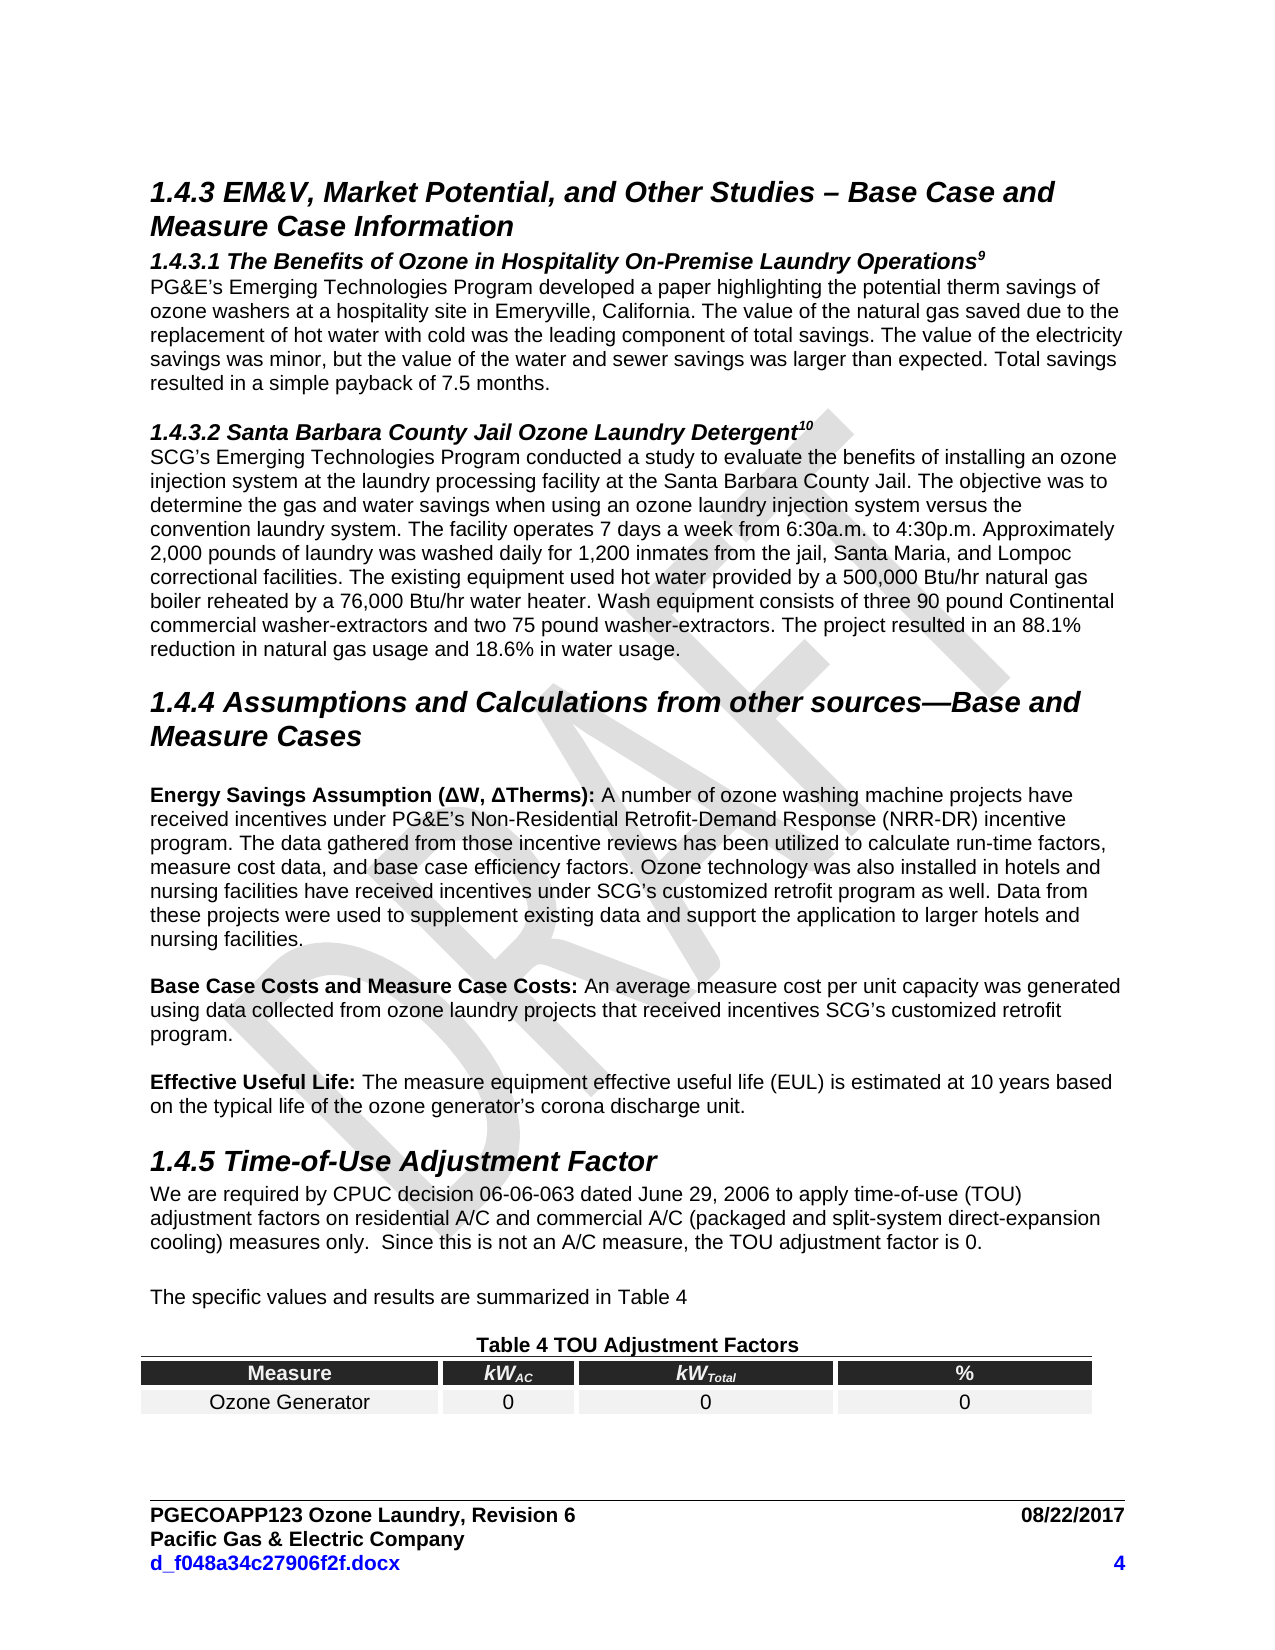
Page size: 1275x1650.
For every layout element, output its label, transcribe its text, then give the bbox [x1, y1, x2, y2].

text 1.4.3.1 The Benefits of Ozone in Hospitality On-Premise Laundry Operations [150, 248, 1125, 275]
table_cell 0 [838, 1390, 1092, 1414]
table_cell 0 [579, 1390, 833, 1414]
subtitle 1.4.3 EM&V, Market Potential, and Other Studies – Base Case and Measure Case Information [150, 175, 1125, 242]
table_cell 0 [443, 1390, 574, 1414]
text PG&E’s Emerging Technologies Program developed a paper highlighting the potential therm savings of ozone washers at a hospitality site in Emeryville, California. The value of the natural gas saved due to the replacement of hot water with cold was the leading component of total savings. The value of the electricity savings was minor, but the value of the water and sewer savings was larger than expected. Total savings resulted in a simple payback of 7.5 months. [150, 275, 1125, 394]
subtitle 1.4.4 Assumptions and Calculations from other sources—Base and Measure Cases [150, 685, 1125, 752]
text 1.4.5 Time-of-Use Adjustment Factor [150, 1144, 1125, 1178]
text 1.4.3.2 Santa Barbara County Jail Ozone Laundry Detergent [150, 418, 1125, 445]
text Table 4 TOU Adjustment Factors [150, 1332, 1125, 1356]
table_cell Ozone Generator [141, 1390, 438, 1414]
text Base Case Costs and Measure Case Costs: An average measure cost per unit capacity was generated using data collected from ozone laundry projects that received incentives SCG’s customized retrofit program. [150, 974, 1125, 1046]
table_header kWTotal [579, 1361, 833, 1385]
table_header Measure [141, 1361, 438, 1385]
table_header kWAC [443, 1361, 574, 1385]
text Effective Useful Life: The measure equipment effective useful life (EUL) is estimated at 10 years based on the typical life of the ozone generator’s corona discharge unit. [150, 1070, 1125, 1118]
text Energy Savings Assumption (ΔW, ΔTherms): A number of ozone washing machine projects have received incentives under PG&E’s Non-Residential Retrofit-Demand Response (NRR-DR) incentive program. The data gathered from those incentive reviews has been utilized to calculate run-time factors, measure cost data, and base case efficiency factors. Ozone technology was also installed in hotels and nursing facilities have received incentives under SCG’s customized retrofit program as well. Data from these projects were used to supplement existing data and support the application to larger hotels and nursing facilities. [150, 783, 1125, 950]
table_header % [838, 1361, 1092, 1385]
text SCG’s Emerging Technologies Program conducted a study to evaluate the benefits of installing an ozone injection system at the laundry processing facility at the Santa Barbara County Jail. The objective was to determine the gas and water savings when using an ozone laundry injection system versus the convention laundry system. The facility operates 7 days a week from 6:30a.m. to 4:30p.m. Approximately 2,000 pounds of laundry was washed daily for 1,200 inmates from the jail, Santa Maria, and Lompoc correctional facilities. The existing equipment used hot water provided by a 500,000 Btu/hr natural gas boiler reheated by a 76,000 Btu/hr water heater. Wash equipment consists of three 90 pound Continental commercial washer-extractors and two 75 pound washer-extractors. The project resulted in an 88.1% reduction in natural gas usage and 18.6% in water usage. [150, 445, 1125, 660]
text We are required by CPUC decision 06-06-063 dated June 29, 2006 to apply time-of-use (TOU) adjustment factors on residential A/C and commercial A/C (packaged and split-system direct-expansion cooling) measures only. Since this is not an A/C measure, the TOU adjustment factor is 0. [150, 1182, 1125, 1254]
text The specific values and results are summarized in Table 4 [150, 1284, 1125, 1308]
